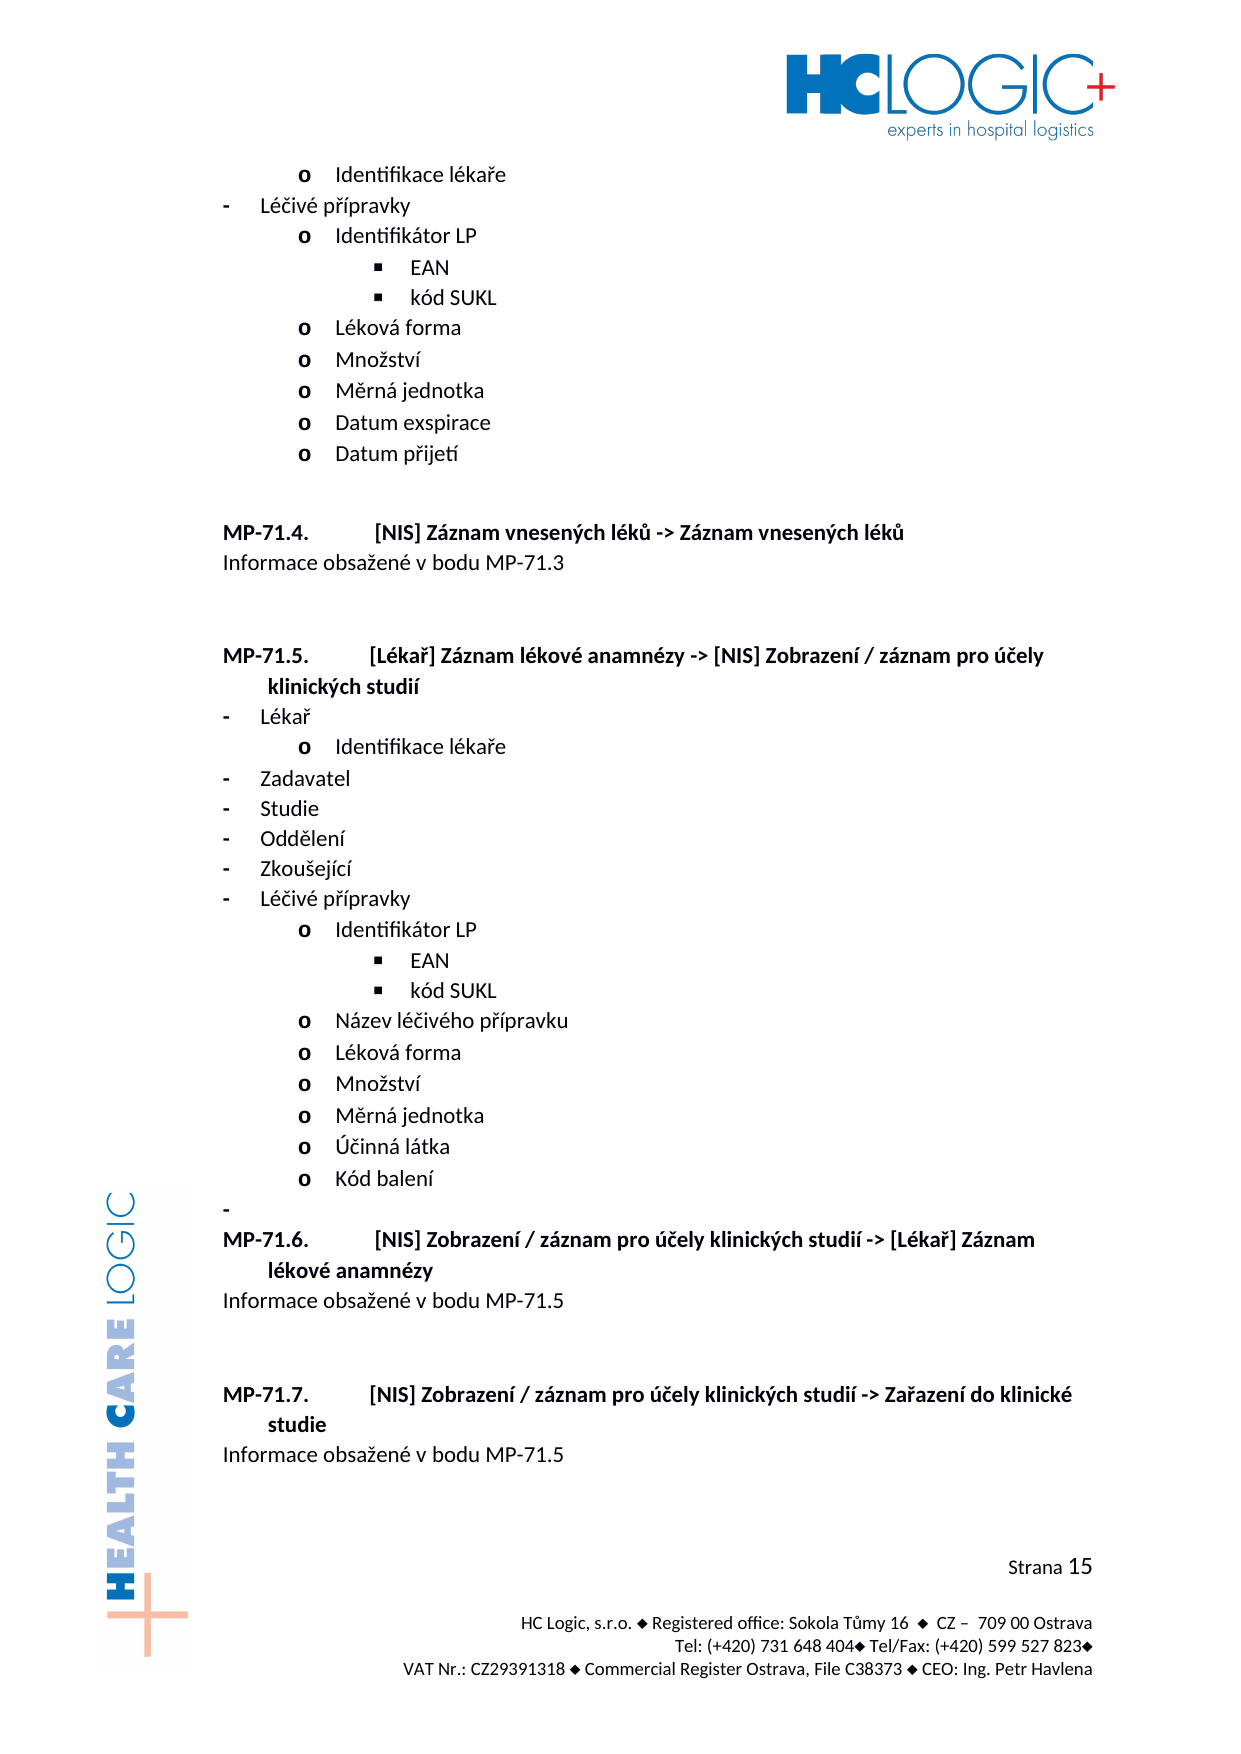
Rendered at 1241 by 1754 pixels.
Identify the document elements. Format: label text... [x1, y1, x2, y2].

list Léková forma [298, 313, 1093, 343]
list Kód balení [298, 1164, 1093, 1193]
list Měrná jednotka [298, 376, 1093, 406]
list Účinná látka [298, 1132, 1093, 1162]
list Lékař [223, 702, 1093, 730]
list Studie [223, 794, 1093, 822]
list EAN [373, 253, 1093, 281]
list Datum exspirace [298, 408, 1093, 437]
list Léčivé přípravky [223, 884, 1093, 912]
list EAN [373, 946, 1093, 974]
list Identifikátor LP [298, 915, 1093, 944]
list Oddělení [223, 824, 1093, 852]
list kód SUKL [373, 976, 1093, 1004]
list [Lékař] Záznam lékové anamnézy -> [NIS] Zobrazení / záznam pro účely klinických studií [223, 642, 1093, 700]
text Informace obsažené v bodu MP-71.5 [185, 1286, 1093, 1314]
list Léková forma [298, 1038, 1093, 1067]
list Zadavatel [223, 764, 1093, 792]
text Informace obsažené v bodu MP-71.5 [185, 1440, 1093, 1468]
text Informace obsažené v bodu MP-71.3 [185, 548, 1093, 576]
list [NIS] Záznam vnesených léků -> Záznam vnesených léků [223, 518, 1093, 546]
list Měrná jednotka [298, 1101, 1093, 1130]
list [NIS] Zobrazení / záznam pro účely klinických studií -> [Lékař] Záznam lékové anamnézy [223, 1226, 1093, 1284]
list Identifikace lékaře [298, 160, 1093, 189]
list Množství [298, 1069, 1093, 1099]
list Identifikace lékaře [298, 732, 1093, 761]
list Název léčivého přípravku [298, 1007, 1093, 1036]
list kód SUKL [373, 283, 1093, 311]
picture [96, 1187, 192, 1667]
list Zkoušející [223, 854, 1093, 882]
picture [755, 39, 1131, 152]
list Datum přijetí [298, 439, 1093, 468]
list Identifikátor LP [298, 222, 1093, 251]
list Množství [298, 345, 1093, 374]
list [NIS] Zobrazení / záznam pro účely klinických studií -> Zařazení do klinické studie [223, 1380, 1093, 1438]
list Léčivé přípravky [223, 191, 1093, 219]
